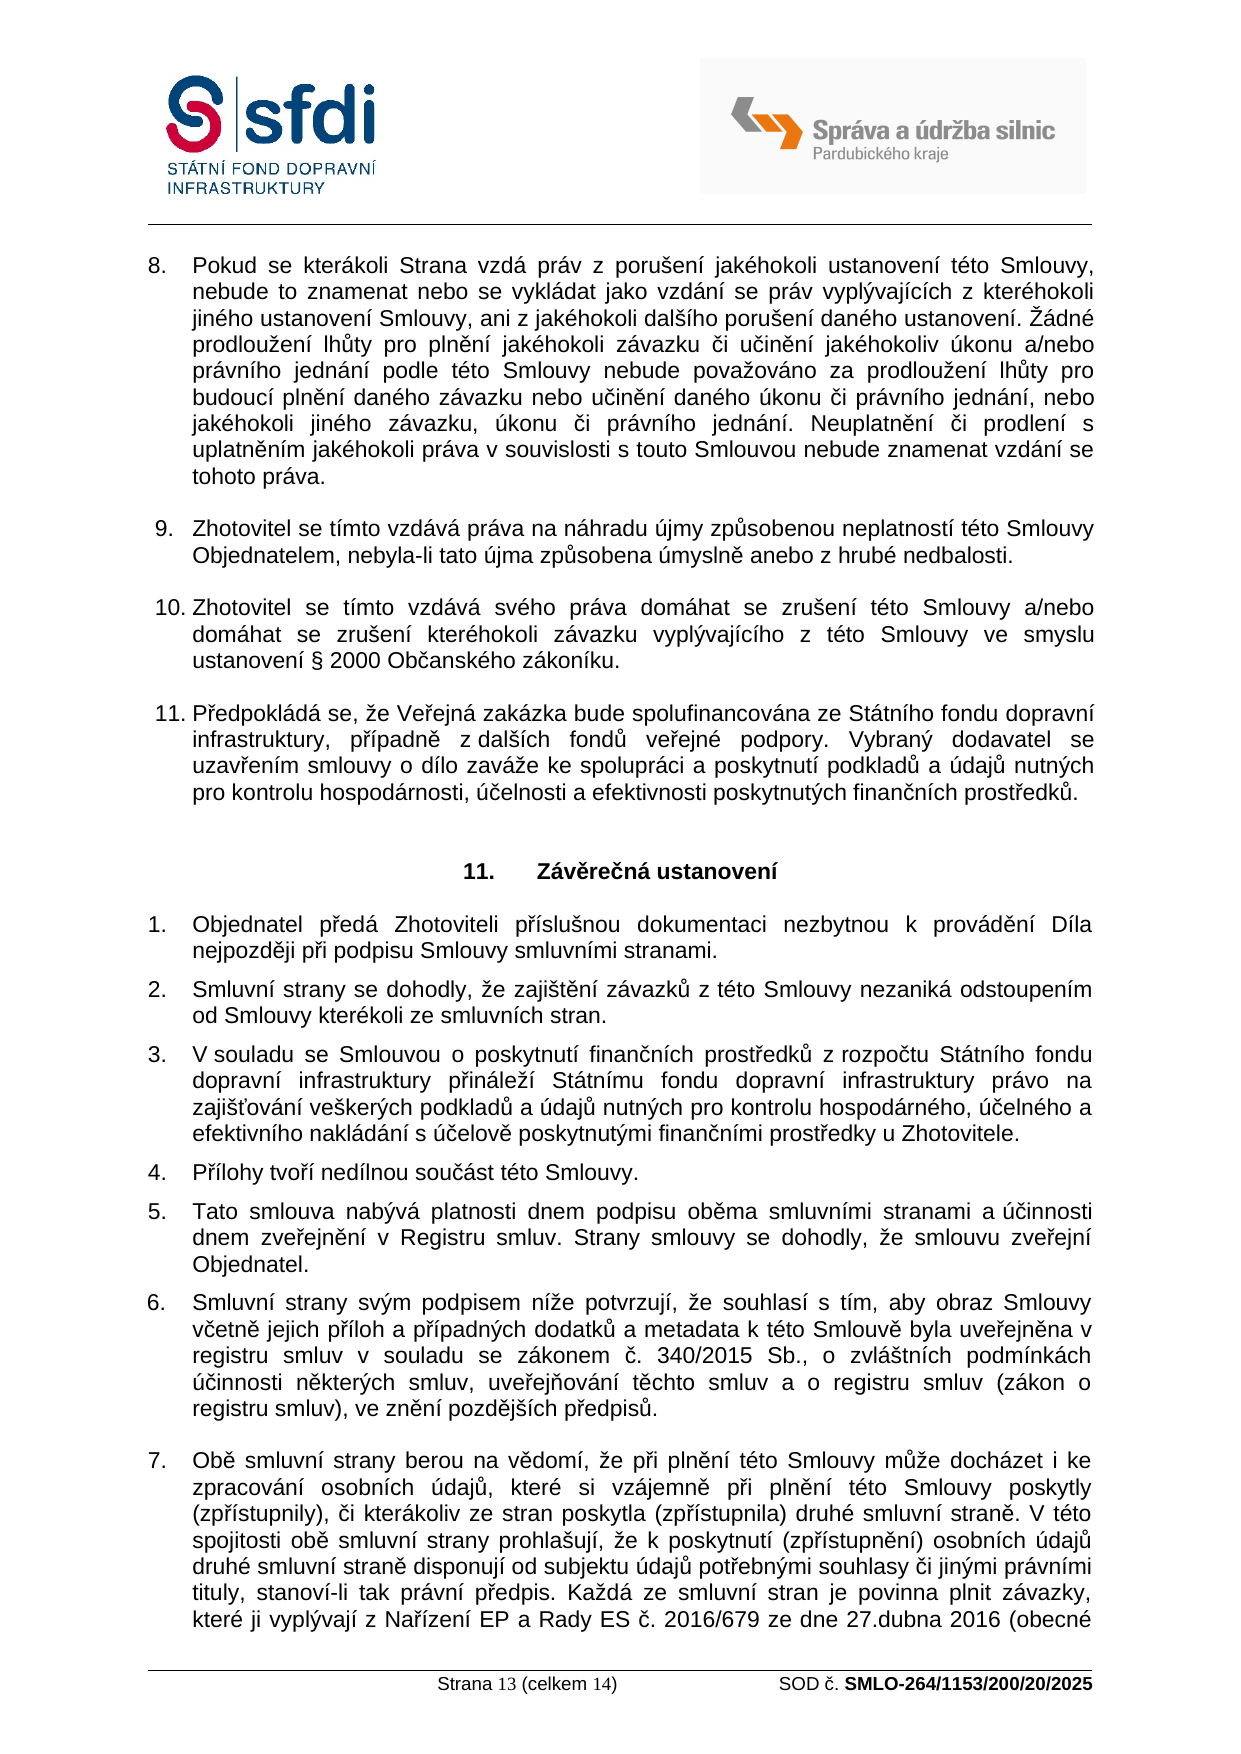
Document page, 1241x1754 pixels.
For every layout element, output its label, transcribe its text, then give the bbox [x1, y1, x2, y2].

picture [700, 58, 1086, 194]
list Tato smlouva nabývá platnosti dnem podpisu oběma smluvními stranami a účinnosti dnem zveřejnění v Registru smluv. Strany smlouvy se dohodly, že smlouvu zveřejní Objednatel. [148, 1198, 1092, 1277]
list Objednatel předá Zhotoviteli příslušnou dokumentaci nezbytnou k provádění Díla nejpozději při podpisu Smlouvy smluvními stranami. [148, 911, 1092, 963]
list V souladu se Smlouvou o poskytnutí finančních prostředků z rozpočtu Státního fondu dopravní infrastruktury přináleží Státnímu fondu dopravní infrastruktury právo na zajišťování veškerých podkladů a údajů nutných pro kontrolu hospodárného, účelného a efektivního nakládání s účelově poskytnutými finančními prostředky u Zhotovitele. [148, 1041, 1092, 1146]
list Předpokládá se, že Veřejná zakázka bude spolufinancována ze Státního fondu dopravní infrastruktury, případně z dalších fondů veřejné podpory. Vybraný dodavatel se uzavřením smlouvy o dílo zaváže ke spolupráci a poskytnutí podkladů a údajů nutných pro kontrolu hospodárnosti, účelnosti a efektivnosti poskytnutých finančních prostředků. [154, 700, 1095, 805]
list Zhotovitel se tímto vzdává práva na náhradu újmy způsobenou neplatností této Smlouvy Objednatelem, nebyla-li tato újma způsobena úmyslně anebo z hrubé nedbalosti. [154, 515, 1095, 568]
list Smluvní strany se dohodly, že zajištění závazků z této Smlouvy nezaniká odstoupením od Smlouvy kterékoli ze smluvních stran. [148, 976, 1092, 1028]
list Smluvní strany svým podpisem níže potvrzují, že souhlasí s tím, aby obraz Smlouvy včetně jejich příloh a případných dodatků a metadata k této Smlouvě byla uveřejněna v registru smluv v souladu se zákonem č. 340/2015 Sb., o zvláštních podmínkách účinnosti některých smluv, uveřejňování těchto smluv a o registru smluv (zákon o registru smluv), ve znění pozdějších předpisů. [147, 1289, 1092, 1421]
list Zhotovitel se tímto vzdává svého práva domáhat se zrušení této Smlouvy a/nebo domáhat se zrušení kteréhokoli závazku vyplývajícího z této Smlouvy ve smyslu ustanovení § 2000 Občanského zákoníku. [154, 594, 1095, 673]
picture [166, 73, 376, 194]
list Závěrečná ustanovení [148, 858, 1092, 884]
list Pokud se kterákoli Strana vzdá práv z porušení jakéhokoli ustanovení této Smlouvy, nebude to znamenat nebo se vykládat jako vzdání se práv vyplývajících z kteréhokoli jiného ustanovení Smlouvy, ani z jakéhokoli dalšího porušení daného ustanovení. Žádné prodloužení lhůty pro plnění jakéhokoli závazku či učinění jakéhokoliv úkonu a/nebo právního jednání podle této Smlouvy nebude považováno za prodloužení lhůty pro budoucí plnění daného závazku nebo učinění daného úkonu či právního jednání, nebo jakéhokoli jiného závazku, úkonu či právního jednání. Neuplatnění či prodlení s uplatněním jakéhokoli práva v souvislosti s touto Smlouvou nebude znamenat vzdání se tohoto práva. [148, 252, 1095, 489]
list Přílohy tvoří nedílnou součást této Smlouvy. [148, 1159, 1092, 1185]
